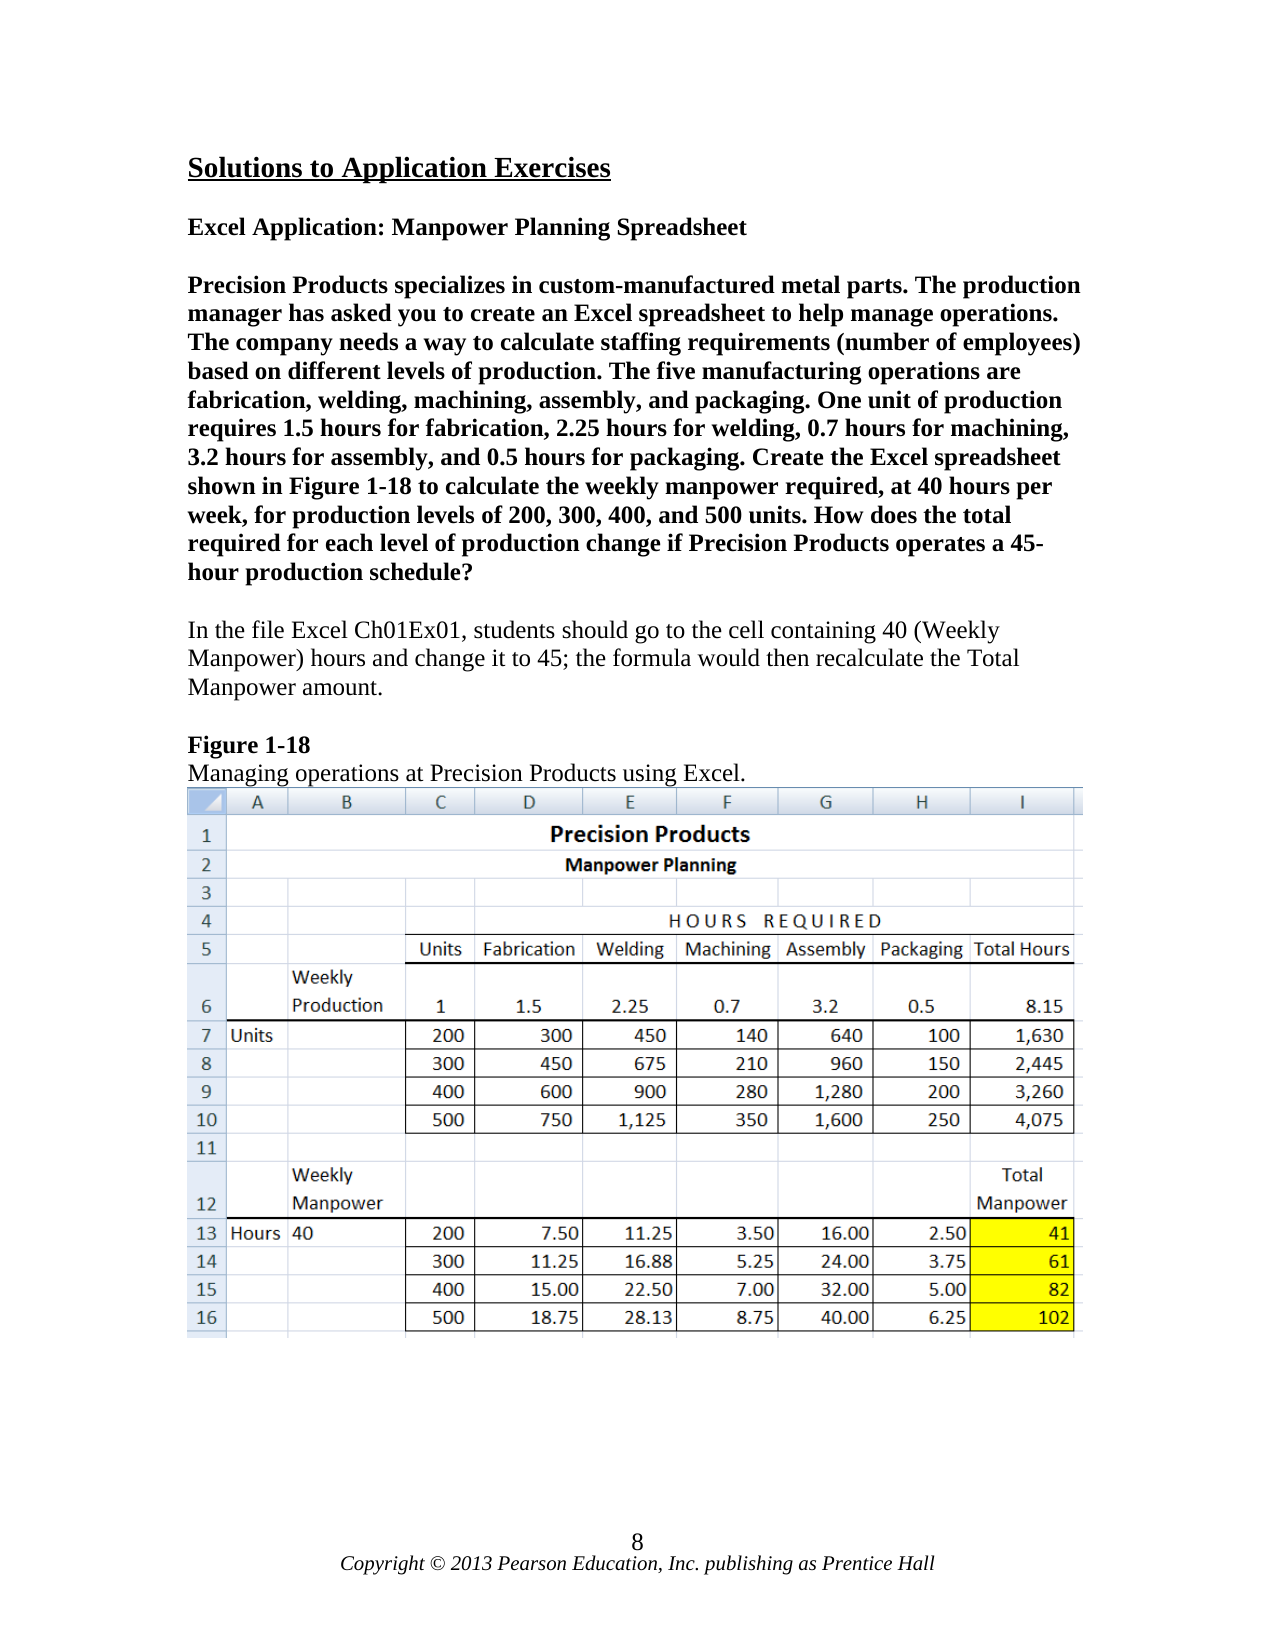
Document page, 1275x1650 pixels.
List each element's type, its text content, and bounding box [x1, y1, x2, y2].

text Figure 1-18 [187, 730, 1087, 758]
picture [187, 787, 1083, 1338]
text In the file Excel Ch01Ex01, students should go to the cell containing 40 (Weekly Manpower) hours and change it to 45; the formula would then recalculate the Total Manpower amount. [187, 615, 1087, 701]
text Excel Application: Manpower Planning Spreadsheet [187, 212, 1087, 241]
text Precision Products specializes in custom-manufactured metal parts. The production manager has asked you to create an Excel spreadsheet to help manage operations. The company needs a way to calculate staffing requirements (number of employees) based on different levels of production. The five manufacturing operations are fabrication, welding, machining, assembly, and packaging. One unit of production requires 1.5 hours for fabrication, 2.25 hours for welding, 0.7 hours for machining, 3.2 hours for assembly, and 0.5 hours for packaging. Create the Excel spreadsheet shown in Figure 1-18 to calculate the weekly manpower required, at 40 hours per week, for production levels of 200, 300, 400, and 500 units. How does the total required for each level of production change if Precision Products operates a 45-hour production schedule? [187, 270, 1087, 586]
text Managing operations at Precision Products using Excel. [187, 758, 1087, 787]
text Solutions to Application Exercises [187, 150, 1087, 183]
